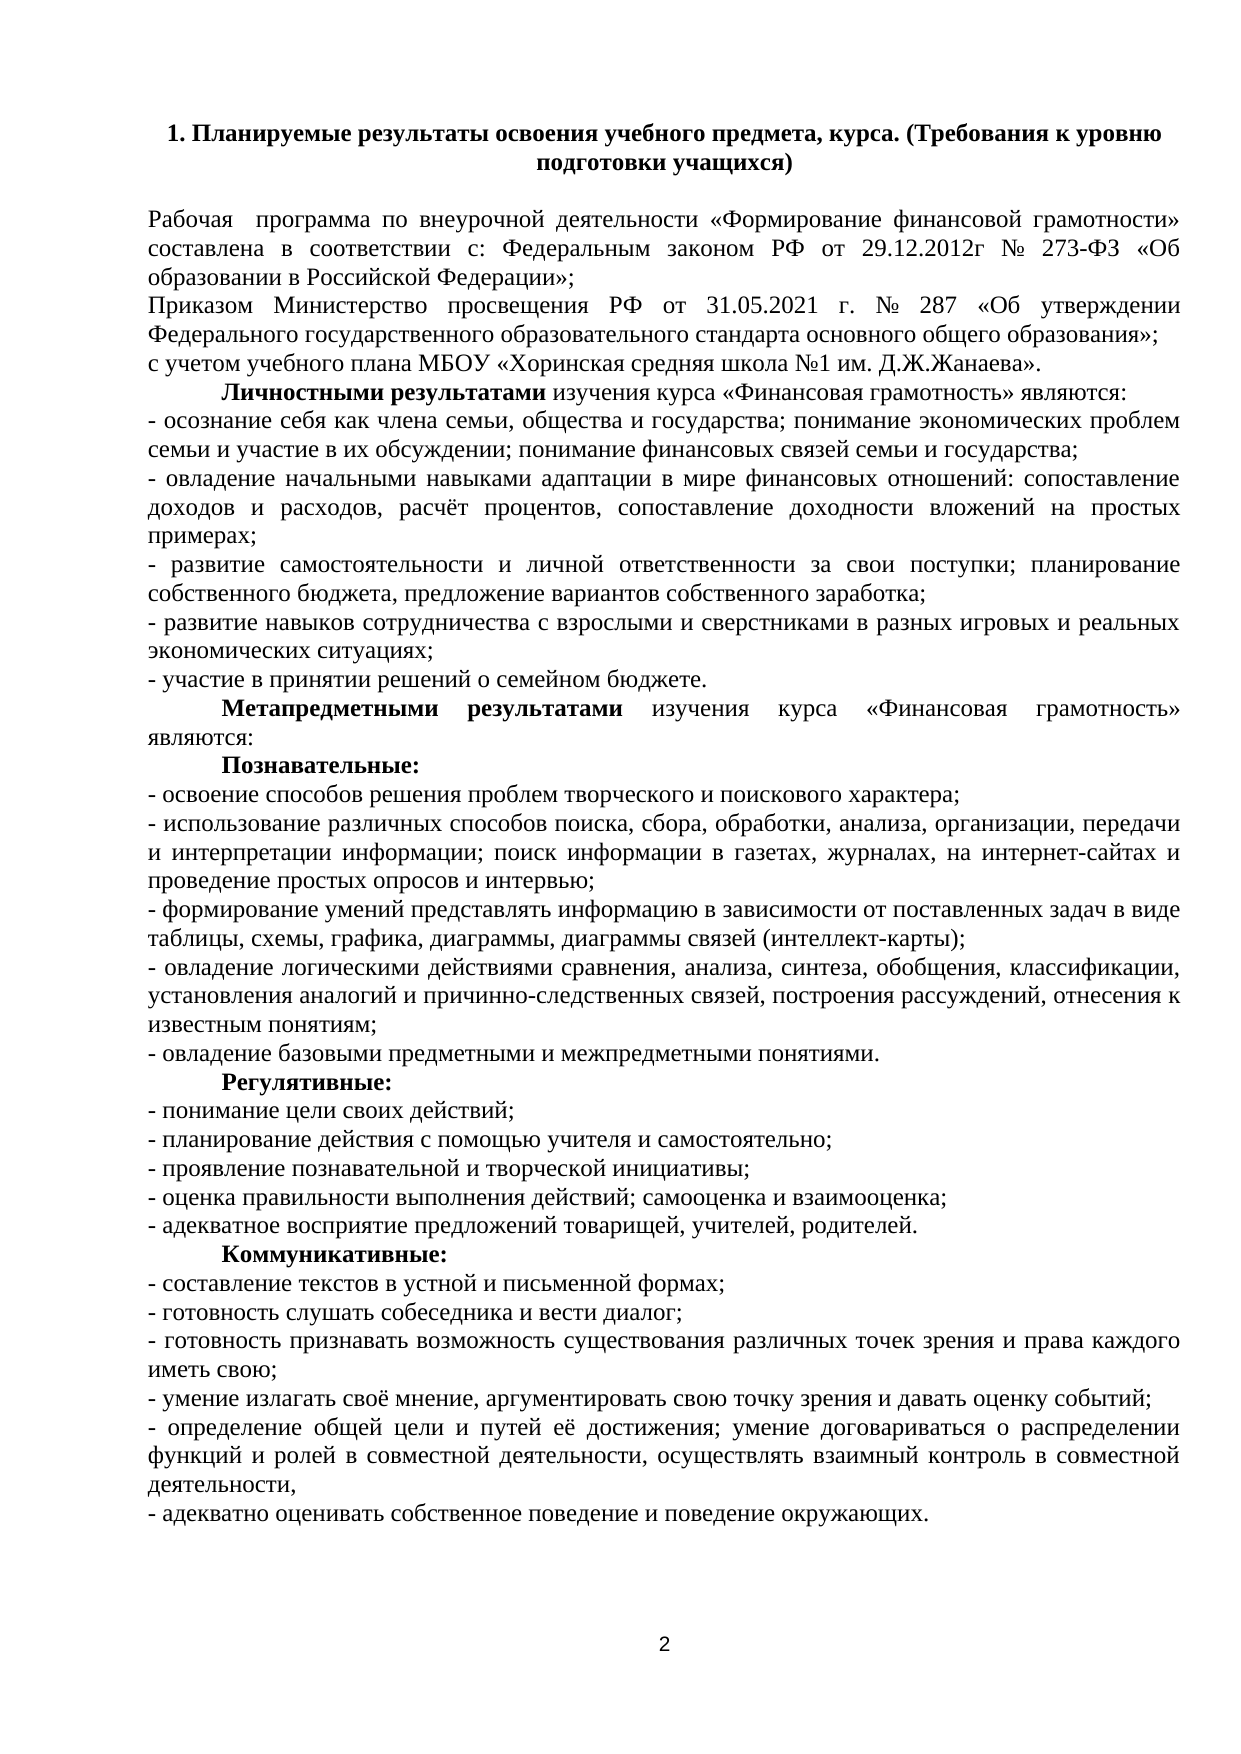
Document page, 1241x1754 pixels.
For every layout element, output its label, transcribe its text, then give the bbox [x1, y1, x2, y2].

text Метапредметными результатами изучения курса «Финансовая грамотность» являются: [148, 693, 1181, 751]
text Личностными результатами изучения курса «Финансовая грамотность» являются: [148, 377, 1181, 406]
text - овладение базовыми предметными и межпредметными понятиями. [148, 1038, 1181, 1067]
text - освоение способов решения проблем творческого и поискового характера; [148, 779, 1181, 808]
text с учетом учебного плана МБОУ «Хоринская средняя школа №1 им. Д.Ж.Жанаева». [148, 348, 1181, 377]
text - умение излагать своё мнение, аргументировать свою точку зрения и давать оценку событий; [148, 1383, 1181, 1412]
text 1. Планируемые результаты освоения учебного предмета, курса. (Требования к уровню подготовки учащихся) [148, 118, 1181, 176]
text - готовность слушать собеседника и вести диалог; [148, 1297, 1181, 1326]
text - проявление познавательной и творческой инициативы; [148, 1153, 1181, 1182]
text - овладение логическими действиями сравнения, анализа, синтеза, обобщения, классификации, установления аналогий и причинно-следственных связей, построения рассуждений, отнесения к известным понятиям; [148, 952, 1181, 1038]
text - формирование умений представлять информацию в зависимости от поставленных задач в виде таблицы, схемы, графика, диаграммы, диаграммы связей (интеллект-карты); [148, 894, 1181, 952]
text - адекватное восприятие предложений товарищей, учителей, родителей. [148, 1211, 1181, 1239]
text Приказом Министерство просвещения РФ от 31.05.2021 г. № 287 «Об утверждении Федерального государственного образовательного стандарта основного общего образования»; [148, 291, 1181, 348]
text - развитие самостоятельности и личной ответственности за свои поступки; планирование собственного бюджета, предложение вариантов собственного заработка; [148, 549, 1181, 607]
text - определение общей цели и путей её достижения; умение договариваться о распределении функций и ролей в совместной деятельности, осуществлять взаимный контроль в совместной деятельности, [148, 1412, 1181, 1498]
text - развитие навыков сотрудничества с взрослыми и сверстниками в разных игровых и реальных экономических ситуациях; [148, 607, 1181, 664]
text - планирование действия с помощью учителя и самостоятельно; [148, 1124, 1181, 1153]
text - понимание цели своих действий; [148, 1096, 1181, 1124]
text - готовность признавать возможность существования различных точек зрения и права каждого иметь свою; [148, 1326, 1181, 1383]
text - оценка правильности выполнения действий; самооценка и взаимооценка; [148, 1182, 1181, 1211]
text - осознание себя как члена семьи, общества и государства; понимание экономических проблем семьи и участие в их обсуждении; понимание финансовых связей семьи и государства; [148, 406, 1181, 463]
text - участие в принятии решений о семейном бюджете. [148, 664, 1181, 693]
text - адекватно оценивать собственное поведение и поведение окружающих. [148, 1498, 1181, 1527]
text - использование различных способов поиска, сбора, обработки, анализа, организации, передачи и интерпретации информации; поиск информации в газетах, журналах, на интернет-сайтах и проведение простых опросов и интервью; [148, 808, 1181, 894]
text - составление текстов в устной и письменной формах; [148, 1268, 1181, 1297]
text Коммуникативные: [148, 1239, 1181, 1268]
text - овладение начальными навыками адаптации в мире финансовых отношений: сопоставление доходов и расходов, расчёт процентов, сопоставление доходности вложений на простых примерах; [148, 463, 1181, 549]
text Рабочая программа по внеурочной деятельности «Формирование финансовой грамотности» составлена в соответствии с: Федеральным законом РФ от 29.12.2012г № 273-ФЗ «Об образовании в Российской Федерации»; [148, 204, 1181, 291]
text Регулятивные: [148, 1067, 1181, 1096]
text Познавательные: [148, 751, 1181, 779]
